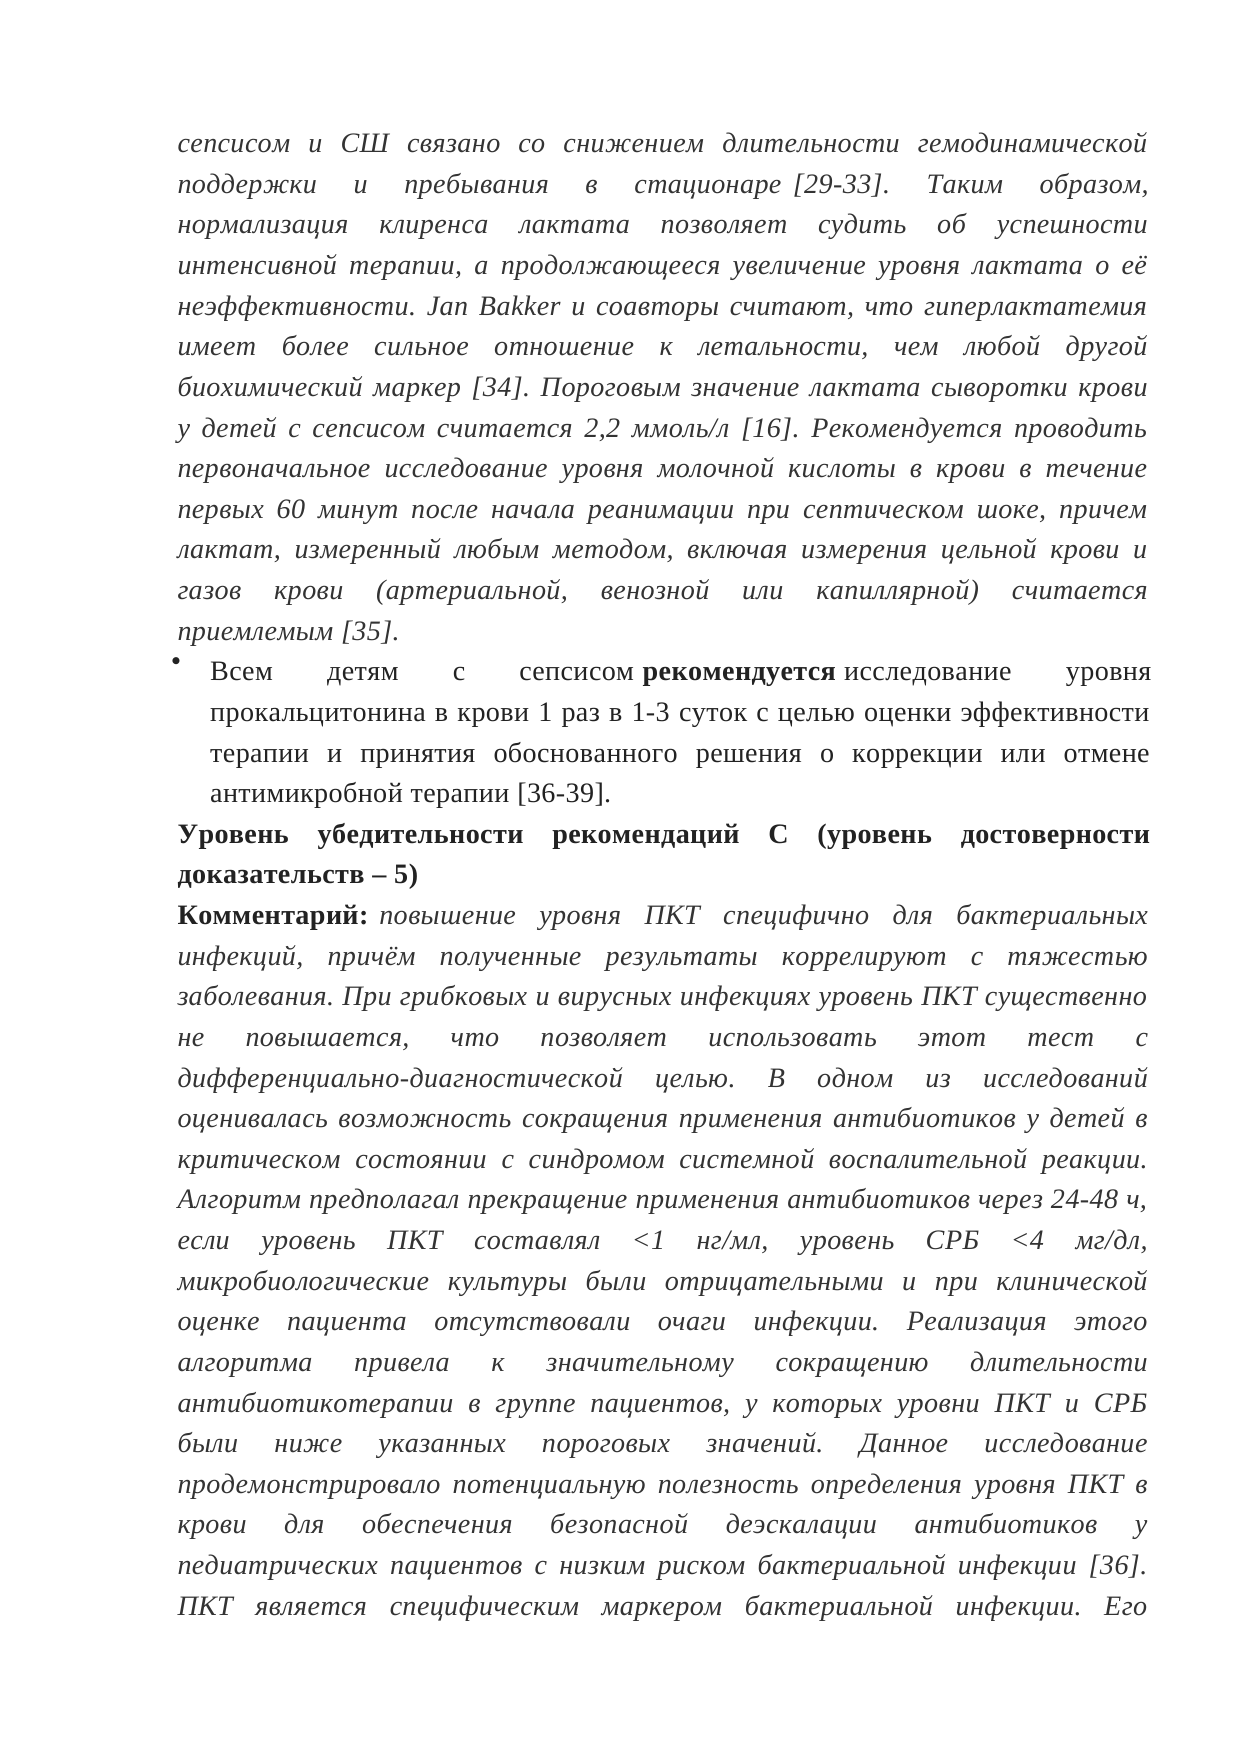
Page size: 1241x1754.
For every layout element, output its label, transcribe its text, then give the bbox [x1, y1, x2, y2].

text Уровень убедительности рекомендаций С (уровень достоверности доказательств – 5) [177, 809, 1152, 890]
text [177, 118, 1152, 646]
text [177, 890, 1152, 1621]
list Всем детям с сепсисом рекомендуется исследование уровня прокальцитонина в крови 1 раз в 1-3 суток с целью оценки эффективности терапии и принятия обоснованного решения о коррекции или отмене антимикробной терапии [36-39]. [172, 646, 1152, 809]
